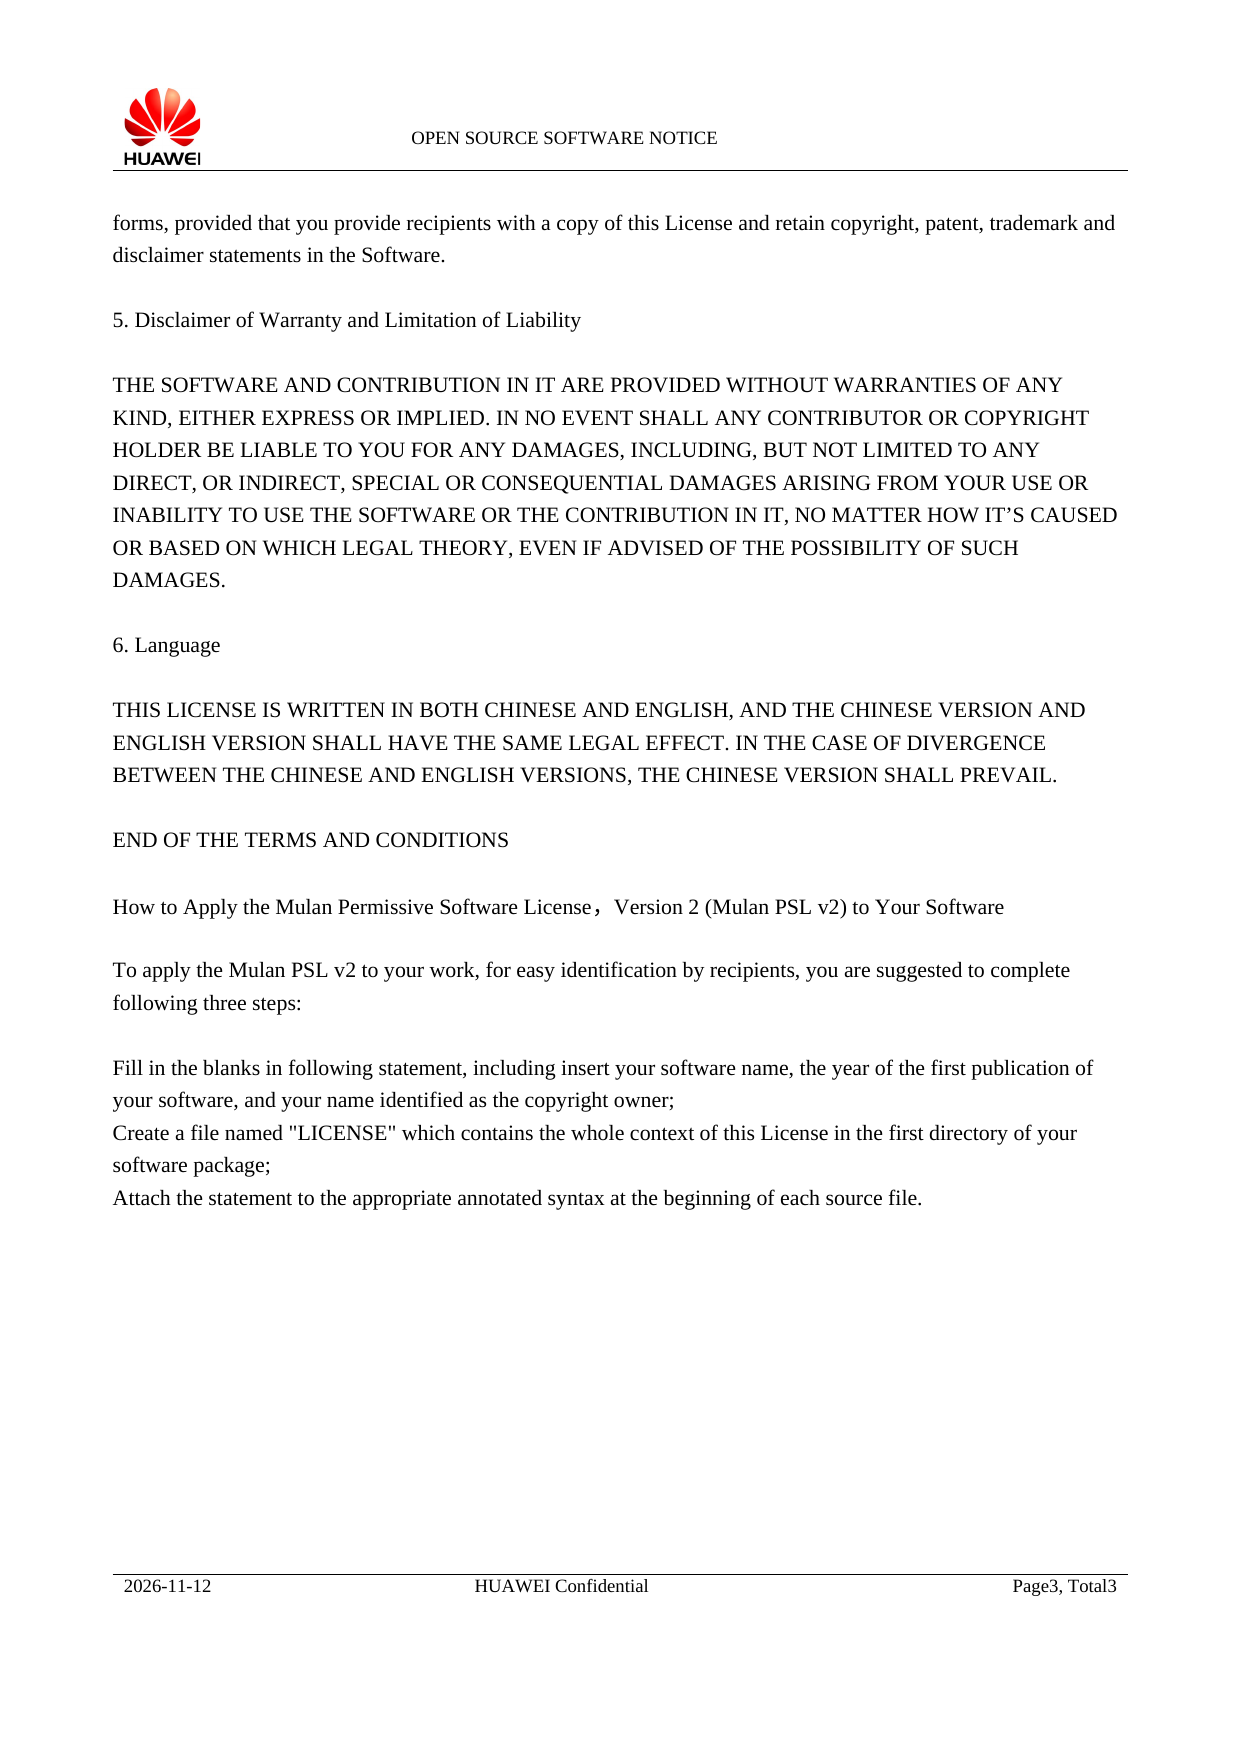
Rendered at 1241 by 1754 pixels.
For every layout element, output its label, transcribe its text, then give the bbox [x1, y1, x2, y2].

picture [124, 88, 201, 165]
